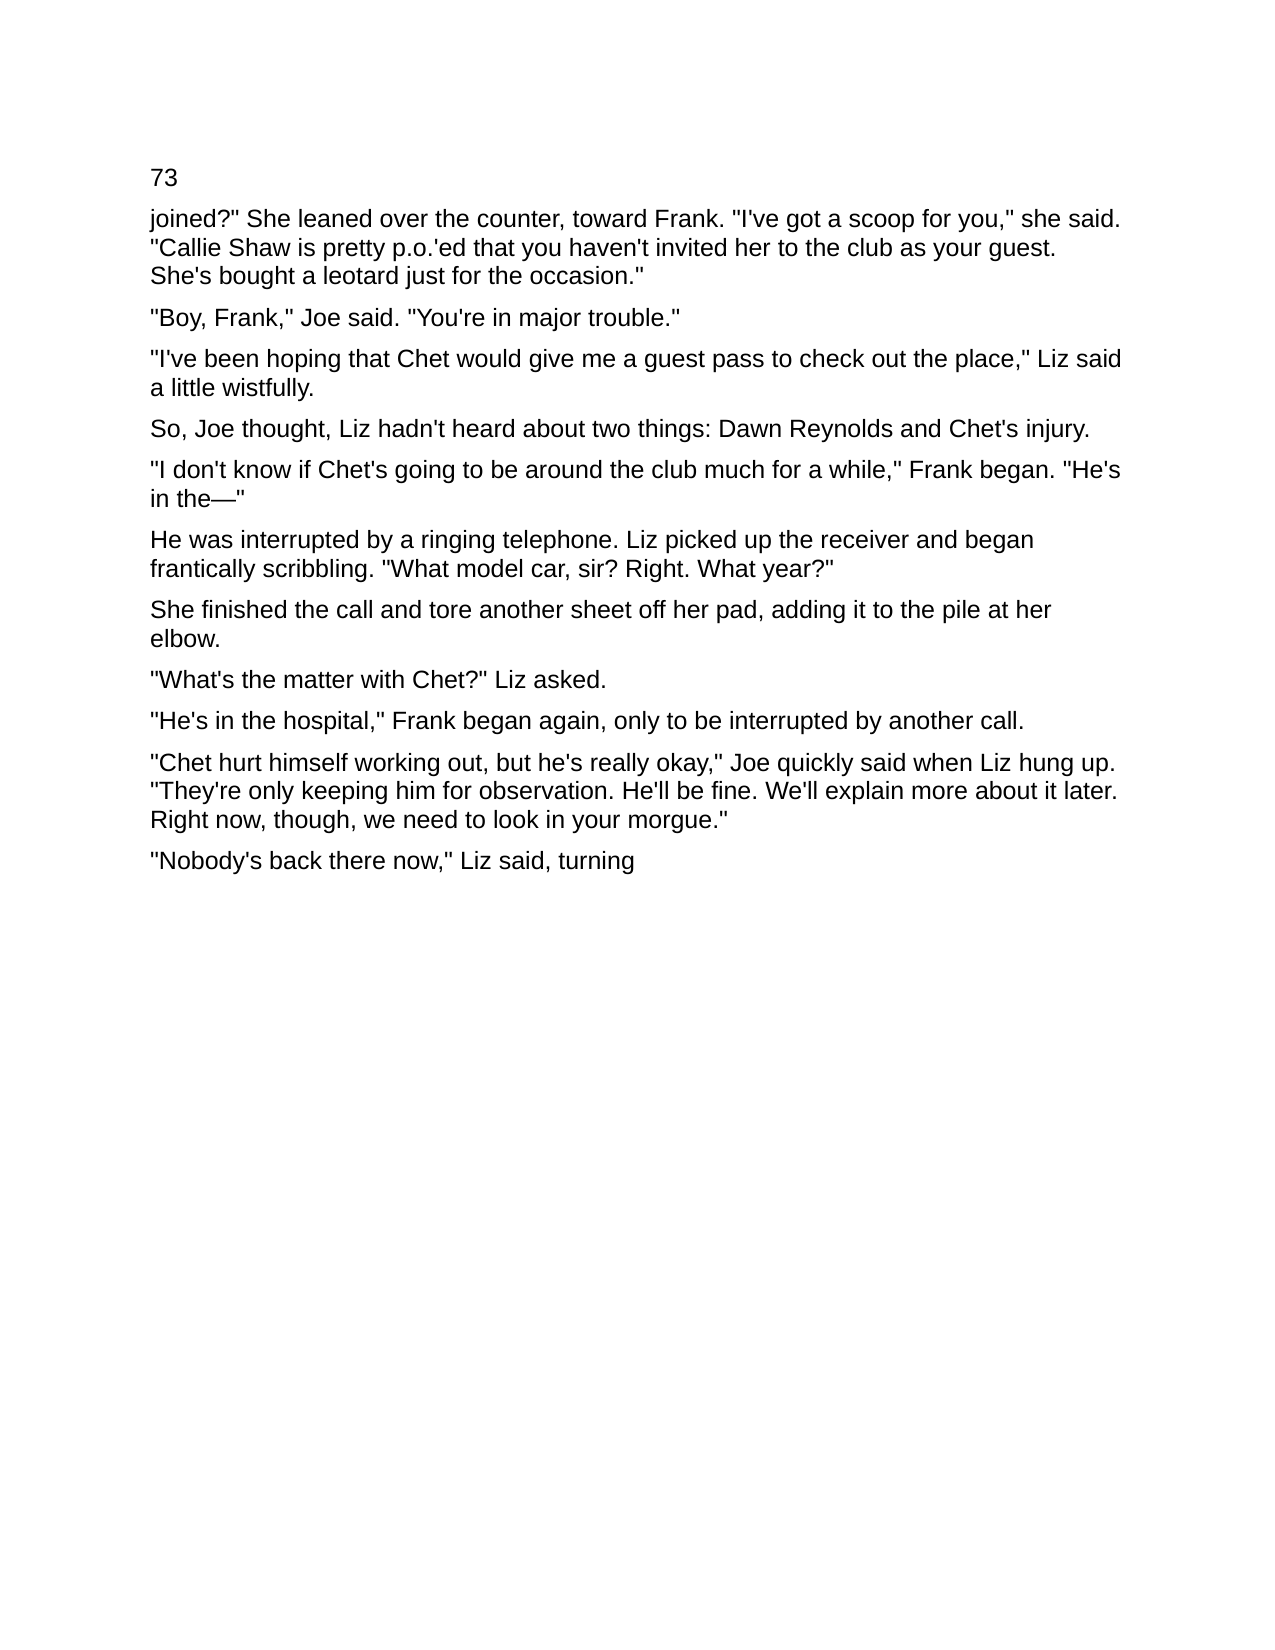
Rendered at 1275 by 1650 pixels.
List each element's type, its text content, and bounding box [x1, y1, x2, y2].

text "I've been hoping that Chet would give me a guest pass to check out the place," Liz said a little wistfully. [150, 344, 1125, 401]
text joined?" She leaned over the counter, toward Frank. "I've got a scoop for you," she said. "Callie Shaw is pretty p.o.'ed that you haven't invited her to the club as your guest. She's bought a leotard just for the occasion." [150, 204, 1125, 290]
text 73 [150, 162, 1125, 191]
text "Chet hurt himself working out, but he's really okay," Joe quickly said when Liz hung up. "They're only keeping him for observation. He'll be fine. We'll explain more about it later. Right now, though, we need to look in your morgue." [150, 747, 1125, 834]
text He was interrupted by a ringing telephone. Liz picked up the receiver and began frantically scribbling. "What model car, sir? Right. What year?" [150, 525, 1125, 582]
text "Nobody's back there now," Liz said, turning [150, 846, 1125, 875]
text "Boy, Frank," Joe said. "You're in major trouble." [150, 302, 1125, 331]
text "I don't know if Chet's going to be around the club much for a while," Frank began. "He's in the—" [150, 455, 1125, 512]
text "What's the matter with Chet?" Liz asked. [150, 665, 1125, 694]
text She finished the call and tore another sheet off her pad, adding it to the pile at her elbow. [150, 595, 1125, 652]
text "He's in the hospital," Frank began again, only to be interrupted by another call. [150, 706, 1125, 735]
text So, Joe thought, Liz hadn't heard about two things: Dawn Reynolds and Chet's injury. [150, 414, 1125, 442]
